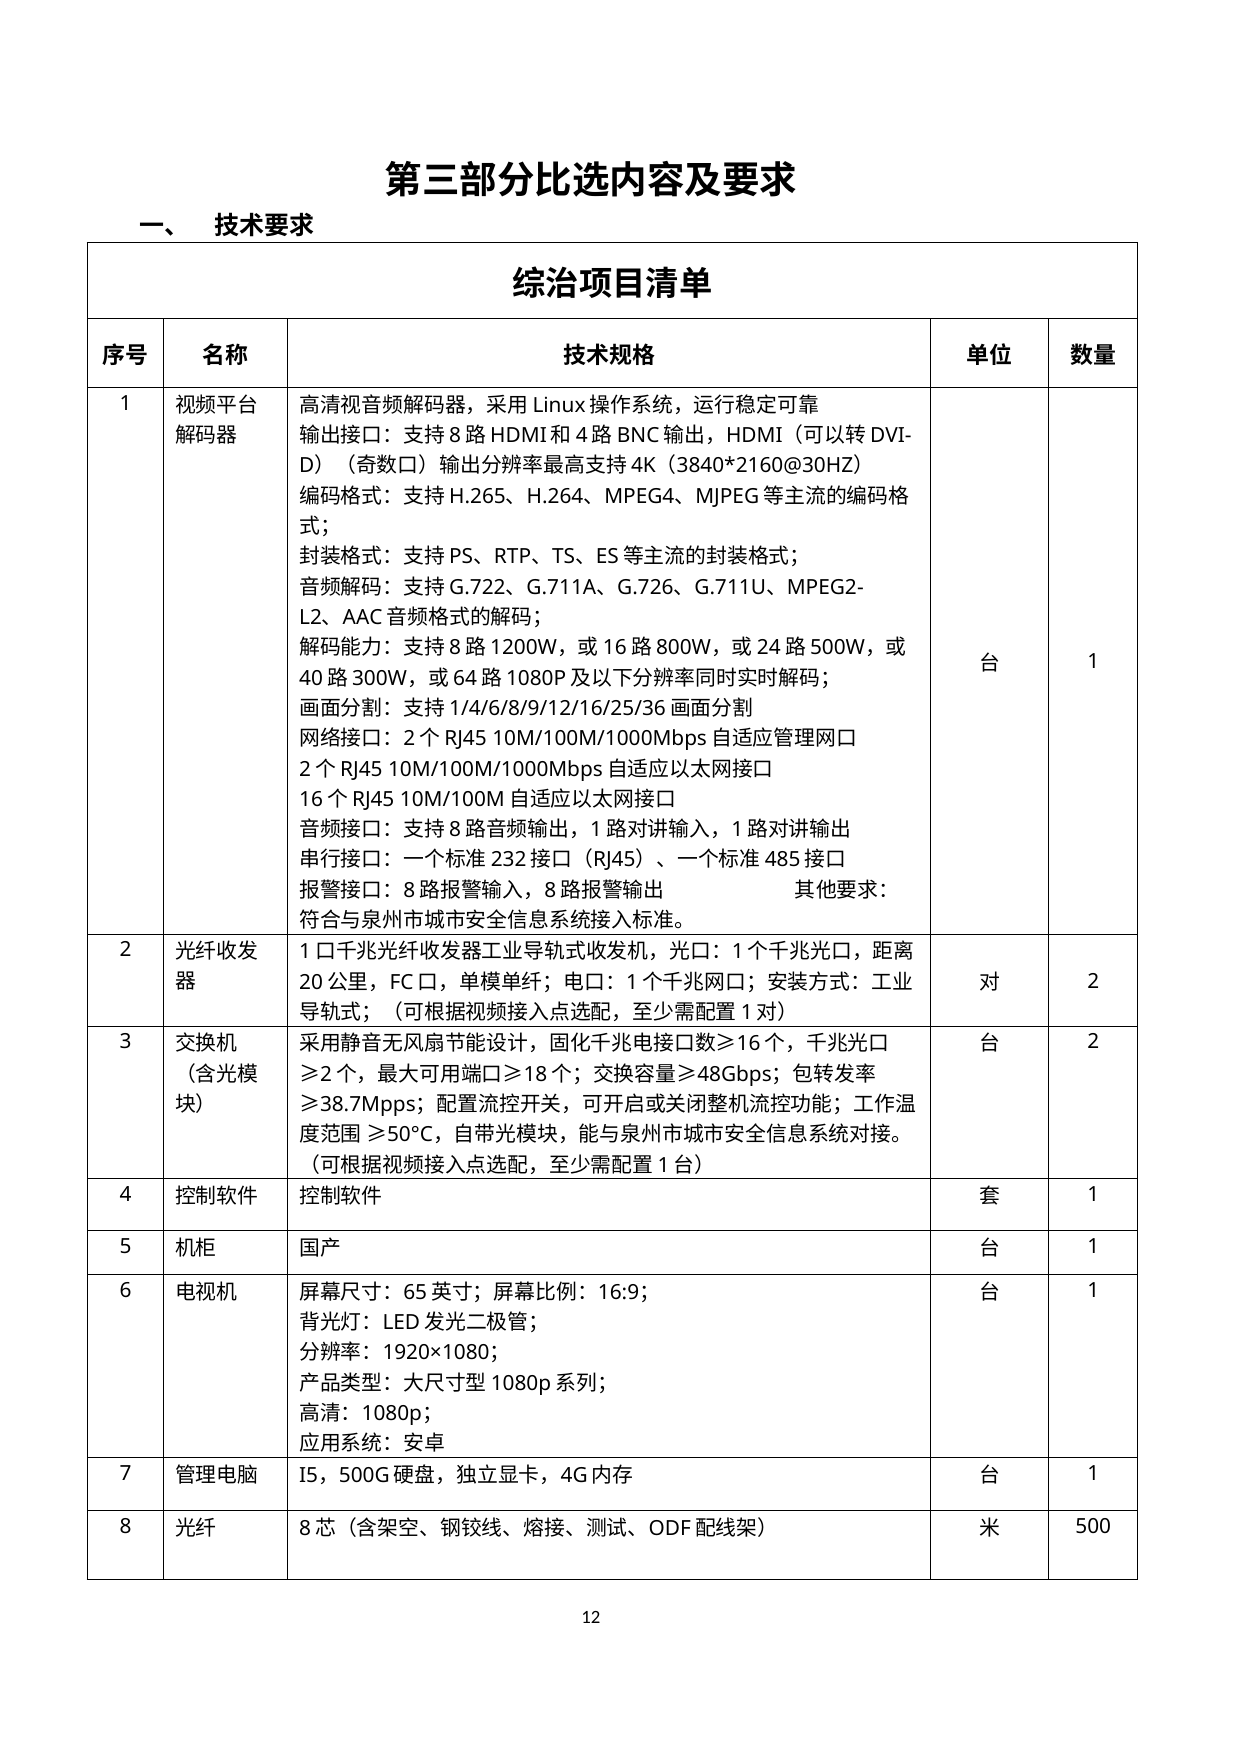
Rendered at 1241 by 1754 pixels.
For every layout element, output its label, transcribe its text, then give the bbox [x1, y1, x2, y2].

table_cell 2 [1049, 1027, 1137, 1178]
table_cell 交换机（含光模块） [164, 1027, 287, 1178]
table_cell 光纤 [164, 1511, 287, 1579]
table_cell 台 [931, 1027, 1048, 1178]
text 第三部分比选内容及要求 [89, 150, 1092, 204]
table_cell 单位 [931, 319, 1048, 387]
table_cell 技术规格 [288, 319, 930, 387]
table_cell 1口千兆光纤收发器工业导轨式收发机，光口：1个千兆光口，距离20公里，FC口，单模单纤；电口：1个千兆网口；安装方式：工业导轨式；（可根据视频接入点选配，至少需配置1对） [288, 935, 930, 1026]
table_cell 套 [931, 1179, 1048, 1230]
table_cell 1 [88, 388, 163, 933]
table_cell 7 [88, 1458, 163, 1510]
table_cell 台 [931, 1231, 1048, 1274]
table_cell 采用静音无风扇节能设计，固化千兆电接口数≥16个，千兆光口≥2个，最大可用端口≥18个；交换容量≥48Gbps；包转发率≥38.7Mpps；配置流控开关，可开启或关闭整机流控功能；工作温度范围 ≥50°C，自带光模块，能与泉州市城市安全信息系统对接。（可根据视频接入点选配，至少需配置1台） [288, 1027, 930, 1178]
table_cell 1 [1049, 1275, 1137, 1457]
table_cell 台 [931, 1458, 1048, 1510]
table_cell 台 [931, 388, 1048, 933]
table_cell 机柜 [164, 1231, 287, 1274]
list 技术要求 [139, 204, 1092, 242]
table_cell 米 [931, 1511, 1048, 1579]
table_cell 光纤收发器 [164, 935, 287, 1026]
table_cell 5 [88, 1231, 163, 1274]
table_cell 高清视音频解码器，采用Linux操作系统，运行稳定可靠 输出接口：支持8路HDMI和4路BNC输出，HDMI（可以转DVI-D）（奇数口）输出分辨率最高支持4K（3840*2160@30HZ） 编码格式：支持H.265、H.264、MPEG4、MJPEG等主流的编码格式； 封装格式：支持PS、RTP、TS、ES等主流的封装格式； 音频解码：支持G.722、G.711A、G.726、G.711U、MPEG2-L2、AAC音频格式的解码； 解码能力：支持8路1200W，或16路800W，或24路500W，或40路300W，或64路1080P及以下分辨率同时实时解码； 画面分割：支持1/4/6/8/9/12/16/25/36画面分割 网络接口：2个RJ45 10M/100M/1000Mbps自适应管理网口 2个RJ45 10M/100M/1000Mbps自适应以太网接口 16个RJ45 10M/100M自适应以太网接口 音频接口：支持8路音频输出，1路对讲输入，1路对讲输出 串行接口：一个标准232接口（RJ45）、一个标准485接口 报警接口：8路报警输入，8路报警输出 其他要求：符合与泉州市城市安全信息系统接入标准。 [288, 388, 930, 933]
table_cell 1 [1049, 1179, 1137, 1230]
table_cell 1 [1049, 1231, 1137, 1274]
table_cell 序号 [88, 319, 163, 387]
table_cell 500 [1049, 1511, 1137, 1579]
table_cell 国产 [288, 1231, 930, 1274]
table_cell 屏幕尺寸：65英寸；屏幕比例：16:9； 背光灯：LED发光二极管； 分辨率：1920×1080； 产品类型：大尺寸型1080p系列； 高清：1080p； 应用系统：安卓 [288, 1275, 930, 1457]
table_cell I5，500G硬盘，独立显卡，4G内存 [288, 1458, 930, 1510]
table_cell 管理电脑 [164, 1458, 287, 1510]
table_cell 6 [88, 1275, 163, 1457]
table_cell 8 [88, 1511, 163, 1579]
table_cell 数量 [1049, 319, 1137, 387]
table_cell 2 [1049, 935, 1137, 1026]
table_cell 名称 [164, 319, 287, 387]
table_cell 1 [1049, 388, 1137, 933]
table_cell 3 [88, 1027, 163, 1178]
table_cell 8芯（含架空、钢铰线、熔接、测试、ODF配线架） [288, 1511, 930, 1579]
table_cell 1 [1049, 1458, 1137, 1510]
table_cell 对 [931, 935, 1048, 1026]
table_cell 台 [931, 1275, 1048, 1457]
table_header 综治项目清单 [88, 243, 1137, 318]
table_cell 视频平台解码器 [164, 388, 287, 933]
table_cell 4 [88, 1179, 163, 1230]
table_cell 控制软件 [288, 1179, 930, 1230]
table_cell 2 [88, 935, 163, 1026]
table_cell 控制软件 [164, 1179, 287, 1230]
table_cell 电视机 [164, 1275, 287, 1457]
